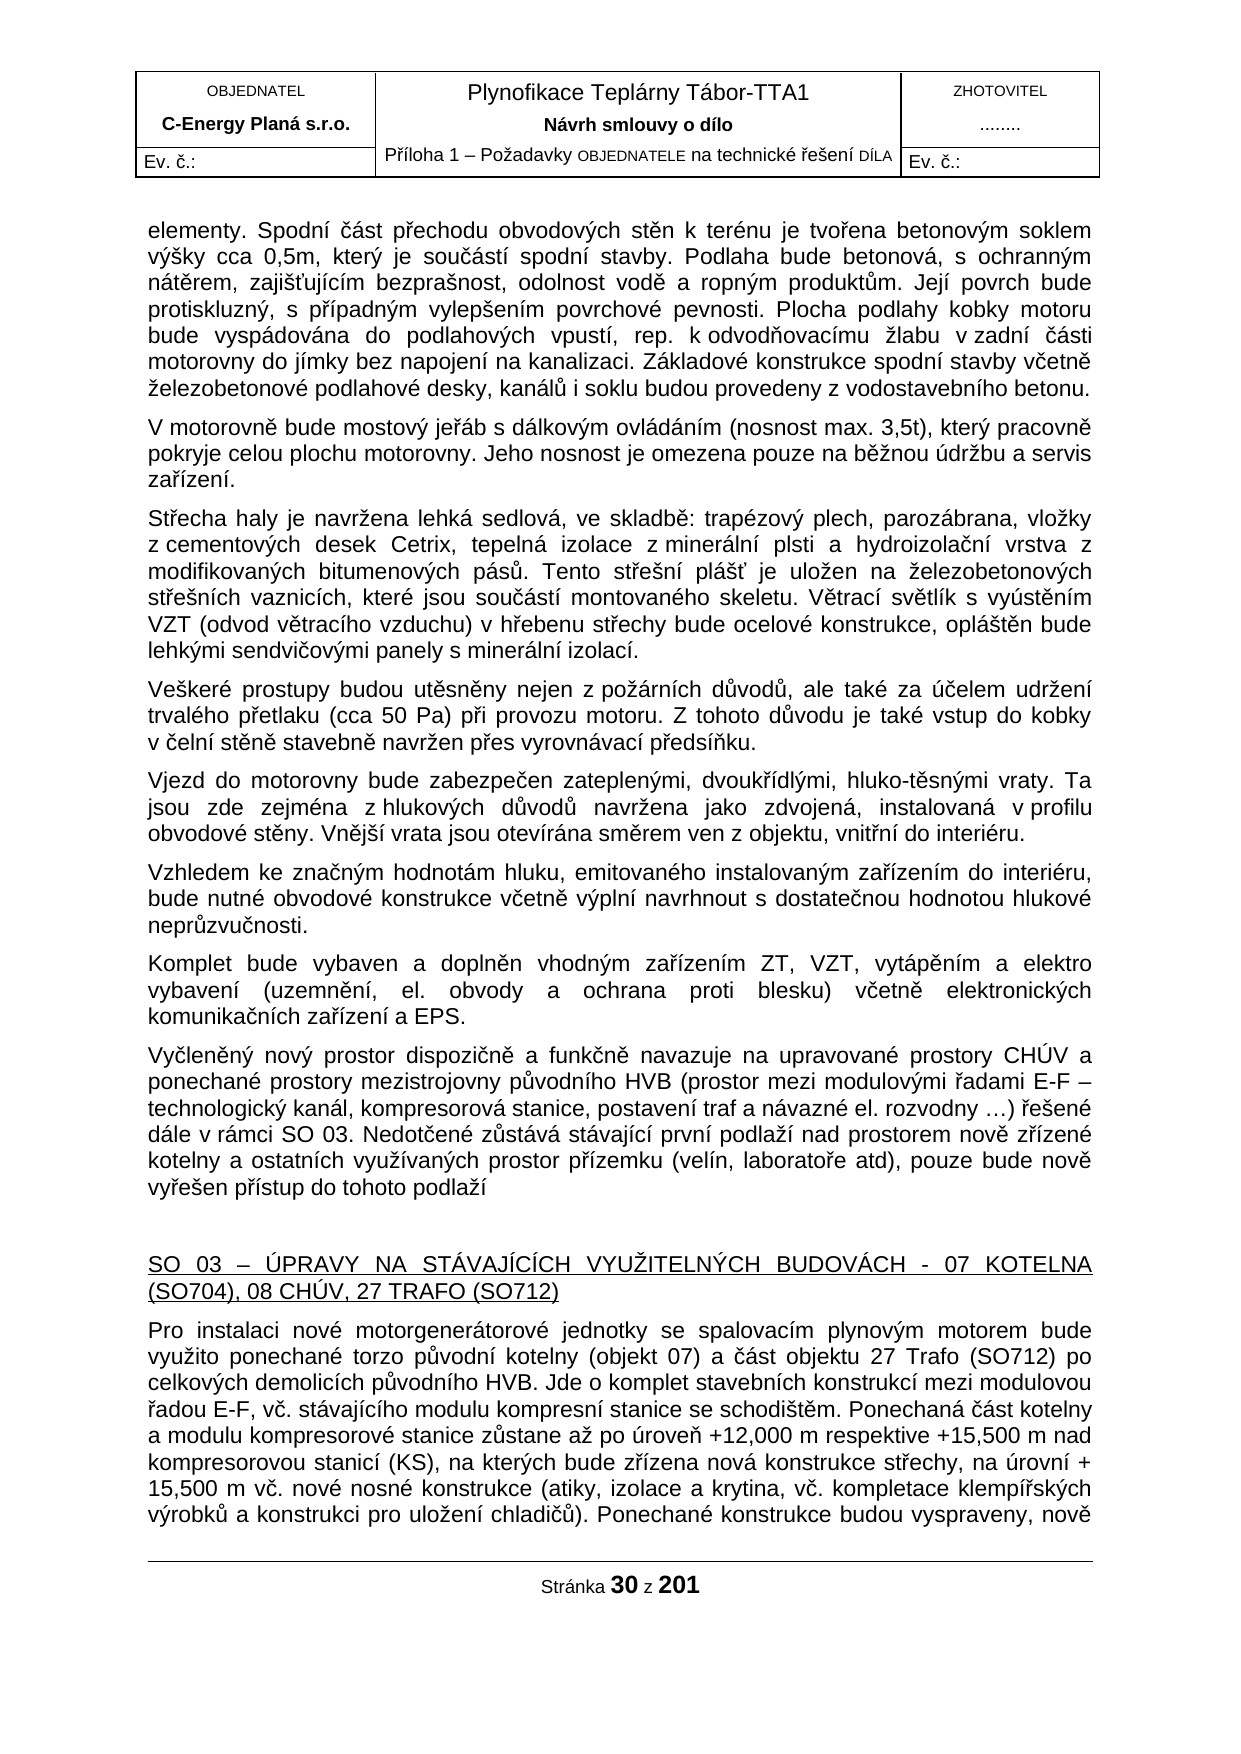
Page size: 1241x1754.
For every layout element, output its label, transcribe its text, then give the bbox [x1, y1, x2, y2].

text Komplet bude vybaven a doplněn vhodným zařízením ZT, VZT, vytápěním a elektro vybavení (uzemnění, el. obvody a ochrana proti blesku) včetně elektronických komunikačních zařízení a EPS. [148, 950, 1093, 1029]
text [148, 1317, 1093, 1527]
text SO 03 – ÚPRAVY NA STÁVAJÍCÍCH VYUŽITELNÝCH BUDOVÁCH - 07 KOTELNA (SO704), 08 CHÚV, 27 TRAFO (SO712) [148, 1251, 1093, 1274]
text SO 03 – ÚPRAVY NA STÁVAJÍCÍCH VYUŽITELNÝCH BUDOVÁCH - 07 KOTELNA (SO704), 08 CHÚV, 27 TRAFO (SO712) [148, 1275, 1093, 1304]
text Vzhledem ke značným hodnotám hluku, emitovaného instalovaným zařízením do interiéru, bude nutné obvodové konstrukce včetně výplní navrhnout s dostatečnou hodnotou hlukové neprůzvučnosti. [148, 859, 1093, 938]
text Veškeré prostupy budou utěsněny nejen z požárních důvodů, ale také za účelem udržení trvalého přetlaku (cca 50 Pa) při provozu motoru. Z tohoto důvodu je také vstup do kobky v čelní stěně stavebně navržen přes vyrovnávací předsíňku. [148, 676, 1093, 755]
text V motorovně bude mostový jeřáb s dálkovým ovládáním (nosnost max. 3,5t), který pracovně pokryje celou plochu motorovny. Jeho nosnost je omezena pouze na běžnou údržbu a servis zařízení. [148, 413, 1093, 493]
text Vyčleněný nový prostor dispozičně a funkčně navazuje na upravované prostory CHÚV a ponechané prostory mezistrojovny původního HVB (prostor mezi modulovými řadami E-F – technologický kanál, kompresorová stanice, postavení traf a návazné el. rozvodny …) řešené dále v rámci SO 03. Nedotčené zůstává stávající první podlaží nad prostorem nově zřízené kotelny a ostatních využívaných prostor přízemku (velín, laboratoře atd), pouze bude nově vyřešen přístup do tohoto podlaží [148, 1042, 1093, 1200]
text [148, 217, 1093, 401]
text Střecha haly je navržena lehká sedlová, ve skladbě: trapézový plech, parozábrana, vložky z cementových desek Cetrix, tepelná izolace z minerální plsti a hydroizolační vrstva z modifikovaných bitumenových pásů. Tento střešní plášť je uložen na železobetonových střešních vaznicích, které jsou součástí montovaného skeletu. Větrací světlík s vyústěním VZT (odvod větracího vzduchu) v hřebenu střechy bude ocelové konstrukce, opláštěn bude lehkými sendvičovými panely s minerální izolací. [148, 505, 1093, 663]
text Vjezd do motorovny bude zabezpečen zateplenými, dvoukřídlými, hluko-těsnými vraty. Ta jsou zde zejména z hlukových důvodů navržena jako zdvojená, instalovaná v profilu obvodové stěny. Vnější vrata jsou otevírána směrem ven z objektu, vnitřní do interiéru. [148, 767, 1093, 846]
